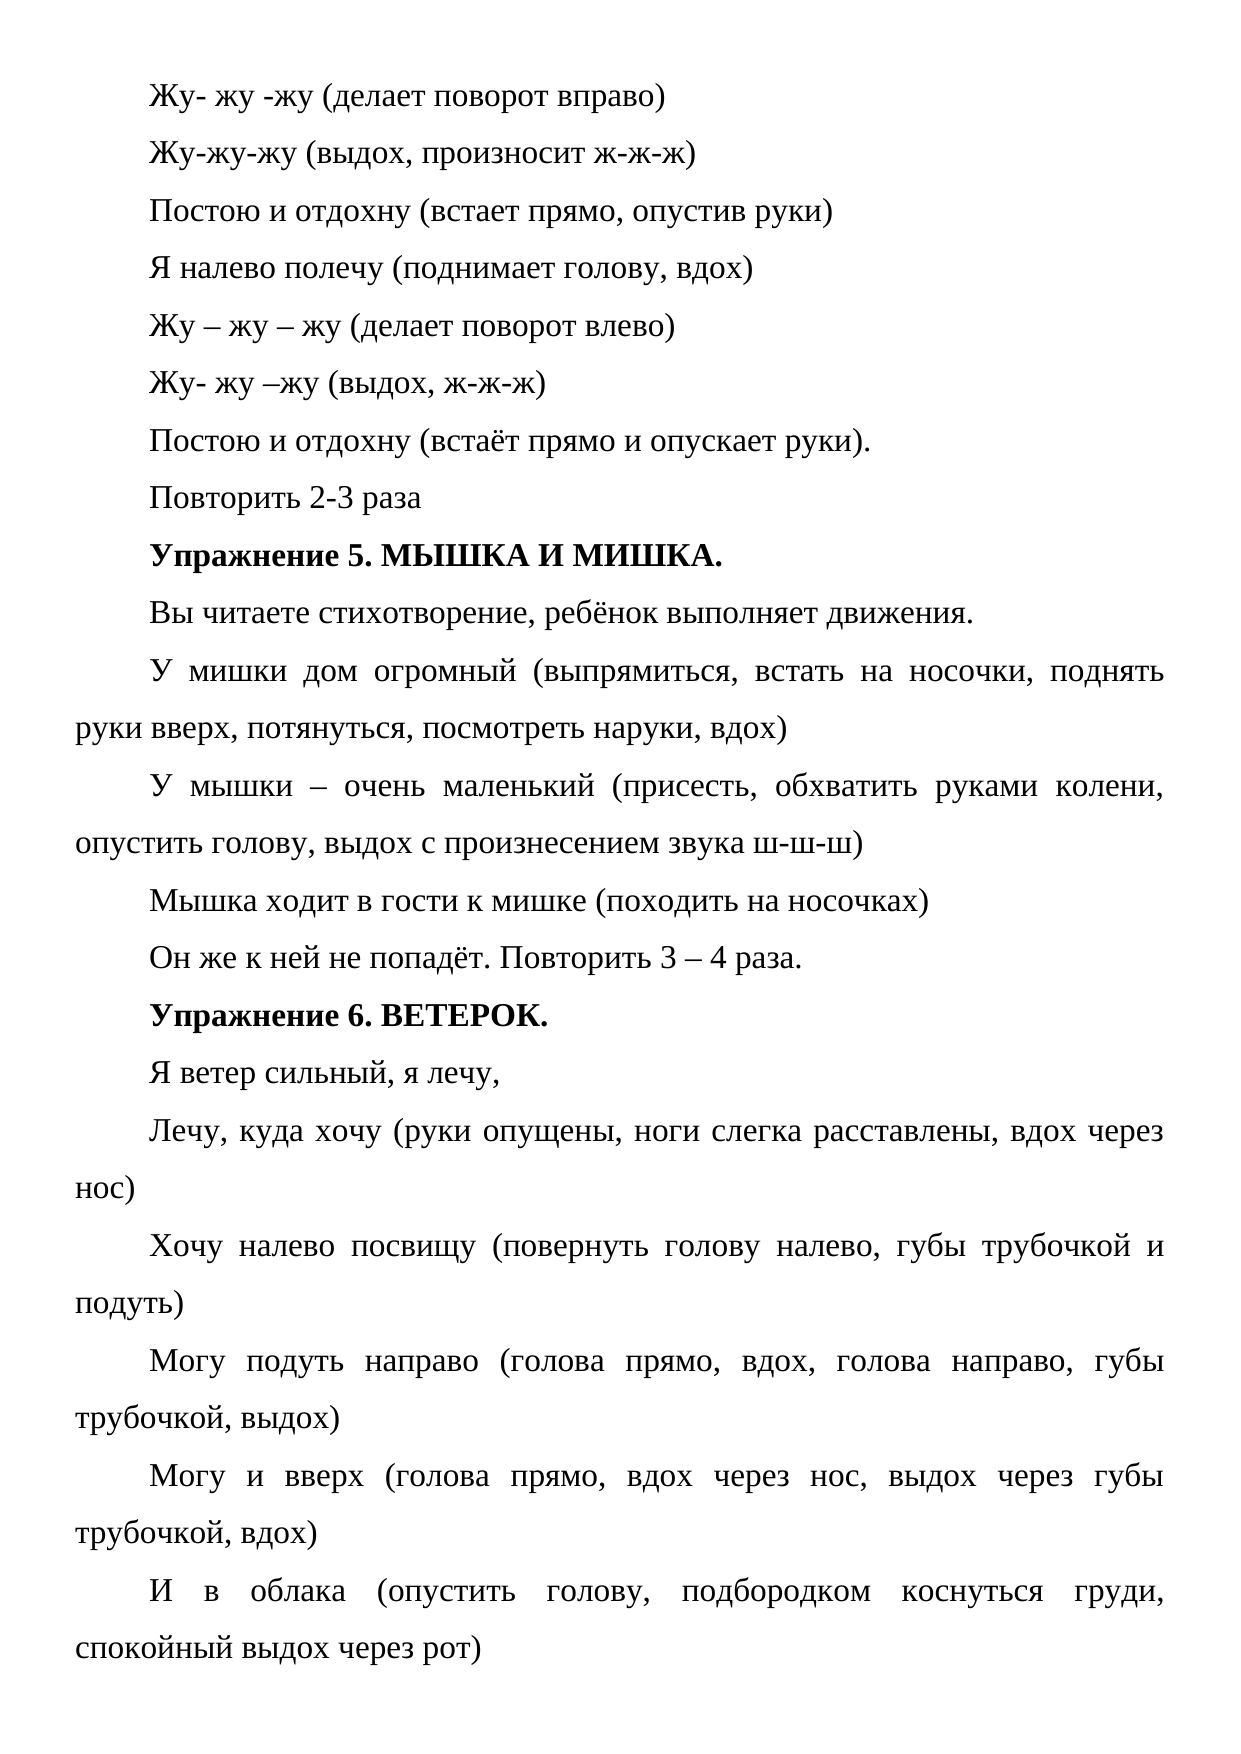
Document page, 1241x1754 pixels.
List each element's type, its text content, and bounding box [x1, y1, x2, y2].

text У мышки – очень маленький (присесть, обхватить руками колени, опустить голову, выдох с произнесением звука ш-ш-ш) [75, 765, 1165, 861]
text Постою и отдохну (встаёт прямо и опускает руки). [75, 420, 1165, 458]
text Я налево полечу (поднимает голову, вдох) [75, 247, 1165, 286]
text Повторить 2-3 раза [75, 477, 1165, 516]
text Я ветер сильный, я лечу, [75, 1052, 1165, 1091]
text Мышка ходит в гости к мишке (походить на носочках) [75, 880, 1165, 918]
text Могу и вверх (голова прямо, вдох через нос, выдох через губы трубочкой, вдох) [75, 1455, 1165, 1551]
text Хочу налево посвищу (повернуть голову налево, губы трубочкой и подуть) [75, 1225, 1165, 1321]
text И в облака (опустить голову, подбородком коснуться груди, спокойный выдох через рот) [75, 1570, 1165, 1666]
text Жу- жу –жу (выдох, ж-ж-ж) [75, 362, 1165, 401]
text Постою и отдохну (встает прямо, опустив руки) [75, 190, 1165, 228]
text Вы читаете стихотворение, ребёнок выполняет движения. [75, 592, 1165, 631]
text Могу подуть направо (голова прямо, вдох, голова направо, губы трубочкой, выдох) [75, 1340, 1165, 1436]
text Он же к ней не попадёт. Повторить 3 – 4 раза. [75, 937, 1165, 976]
text Жу-жу-жу (выдох, произносит ж-ж-ж) [75, 132, 1165, 171]
text Упражнение 6. ВЕТЕРОК. [75, 995, 1165, 1033]
text У мишки дом огромный (выпрямиться, встать на носочки, поднять руки вверх, потянуться, посмотреть наруки, вдох) [75, 650, 1165, 746]
text Жу – жу – жу (делает поворот влево) [75, 305, 1165, 343]
text Лечу, куда хочу (руки опущены, ноги слегка расставлены, вдох через нос) [75, 1110, 1165, 1206]
text Жу- жу -жу (делает поворот вправо) [75, 75, 1165, 113]
text Упражнение 5. МЫШКА И МИШКА. [75, 535, 1165, 573]
